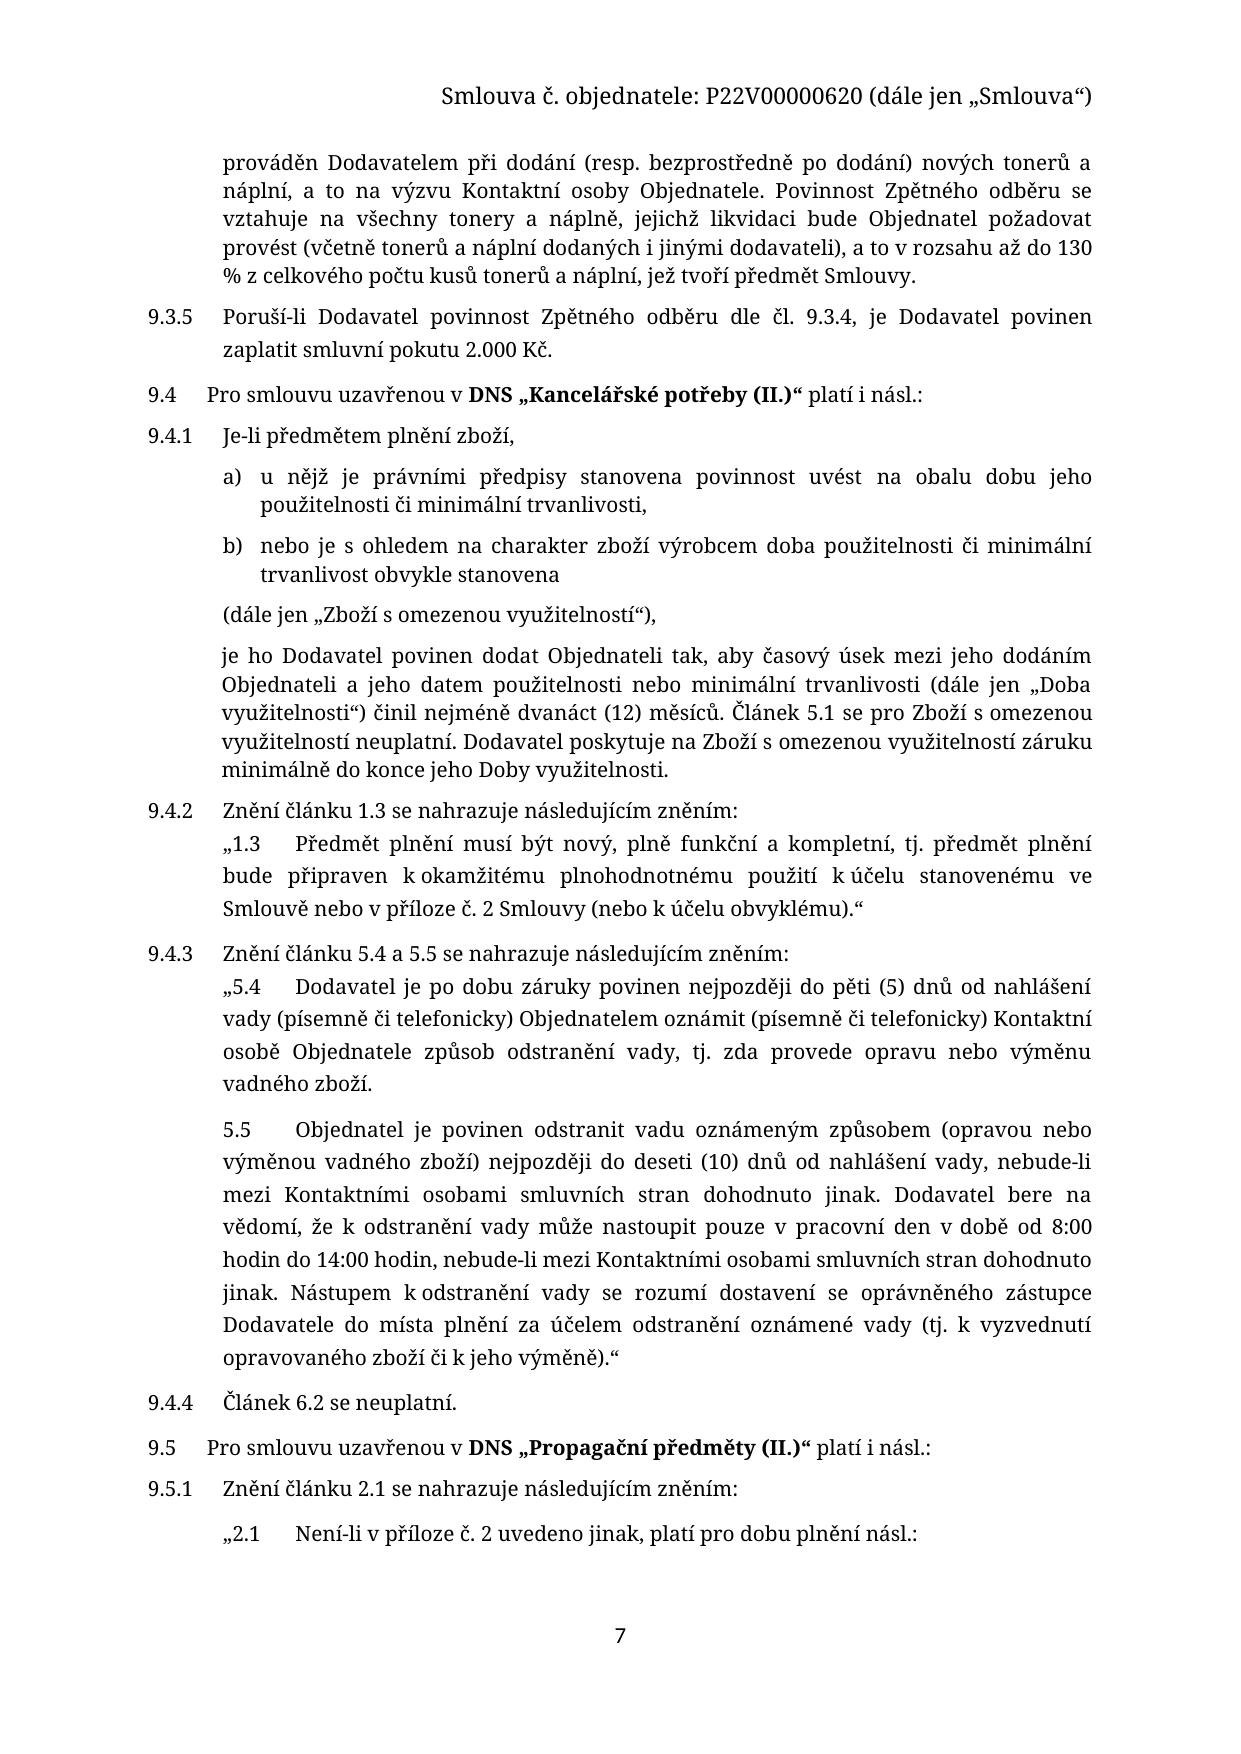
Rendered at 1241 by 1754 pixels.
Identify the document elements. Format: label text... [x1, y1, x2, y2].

list „1.3 Předmět plnění musí být nový, plně funkční a kompletní, tj. předmět plnění bude připraven k okamžitému plnohodnotnému použití k účelu stanovenému ve Smlouvě nebo v příloze č. 2 Smlouvy (nebo k účelu obvyklému).“ [223, 829, 1093, 922]
list „2.1 Není-li v příloze č. 2 uvedeno jinak, platí pro dobu plnění násl.: [223, 1519, 1093, 1548]
list u nějž je právními předpisy stanovena povinnost uvést na obalu dobu jeho použitelnosti či minimální trvanlivosti, [223, 462, 1093, 519]
list Znění článku 2.1 se nahrazuje následujícím zněním: [148, 1474, 1093, 1502]
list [148, 148, 1093, 290]
text (dále jen „Zboží s omezenou využitelností“), [223, 601, 1093, 629]
text je ho Dodavatel povinen dodat Objednateli tak, aby časový úsek mezi jeho dodáním Objednateli a jeho datem použitelnosti nebo minimální trvanlivosti (dále jen „Doba využitelnosti“) činil nejméně dvanáct (12) měsíců. Článek 5.1 se pro Zboží s omezenou využitelností neuplatní. Dodavatel poskytuje na Zboží s omezenou využitelností záruku minimálně do konce jeho Doby využitelnosti. [221, 642, 1093, 784]
list nebo je s ohledem na charakter zboží výrobcem doba použitelnosti či minimální trvanlivost obvykle stanovena [223, 531, 1093, 588]
list „5.4 Dodavatel je po dobu záruky povinen nejpozději do pěti (5) dnů od nahlášení vady (písemně či telefonicky) Objednatelem oznámit (písemně či telefonicky) Kontaktní osobě Objednatele způsob odstranění vady, tj. zda provede opravu nebo výměnu vadného zboží. [223, 972, 1093, 1098]
list 5.5 Objednatel je povinen odstranit vadu oznámeným způsobem (opravou nebo výměnou vadného zboží) nejpozději do deseti (10) dnů od nahlášení vady, nebude-li mezi Kontaktními osobami smluvních stran dohodnuto jinak. Dodavatel bere na vědomí, že k odstranění vady může nastoupit pouze v pracovní den v době od 8:00 hodin do 14:00 hodin, nebude-li mezi Kontaktními osobami smluvních stran dohodnuto jinak. Nástupem k odstranění vady se rozumí dostavení se oprávněného zástupce Dodavatele do místa plnění za účelem odstranění oznámené vady (tj. k vyzvednutí opravovaného zboží či k jeho výměně).“ [223, 1115, 1093, 1371]
list Pro smlouvu uzavřenou v DNS „Kancelářské potřeby (II.)“ platí i násl.: [148, 380, 1093, 408]
list Je-li předmětem plnění zboží, [148, 421, 1093, 449]
list Znění článku 1.3 se nahrazuje následujícím zněním: [148, 796, 1093, 825]
list Pro smlouvu uzavřenou v DNS „Propagační předměty (II.)“ platí i násl.: [148, 1433, 1093, 1462]
list Článek 6.2 se neuplatní. [148, 1388, 1093, 1416]
list Znění článku 5.4 a 5.5 se nahrazuje následujícím zněním: [148, 939, 1093, 968]
list Poruší-li Dodavatel povinnost Zpětného odběru dle čl. 9.3.4, je Dodavatel povinen zaplatit smluvní pokutu 2.000 Kč. [148, 302, 1093, 363]
